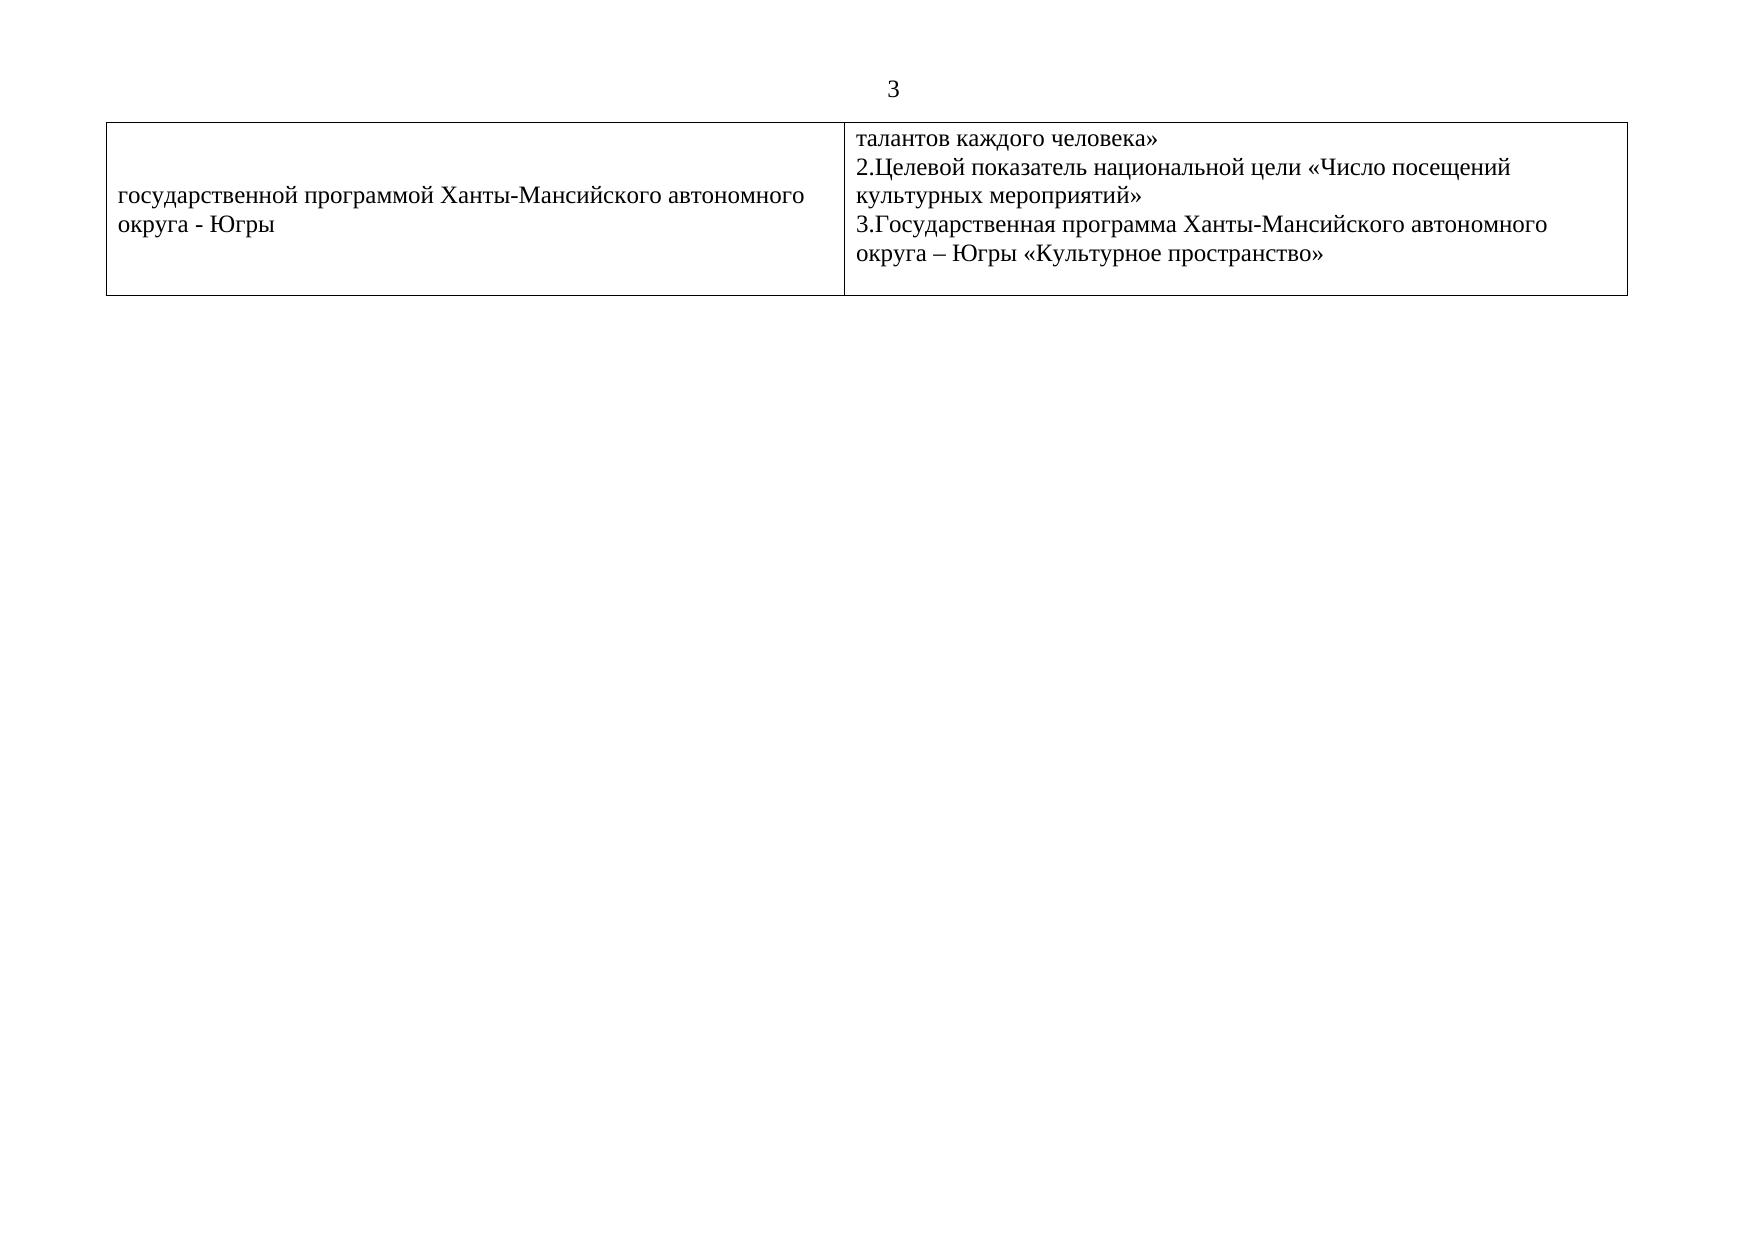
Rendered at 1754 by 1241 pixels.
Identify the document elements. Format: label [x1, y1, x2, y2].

table_cell [107, 123, 844, 295]
table_cell [845, 123, 1627, 295]
